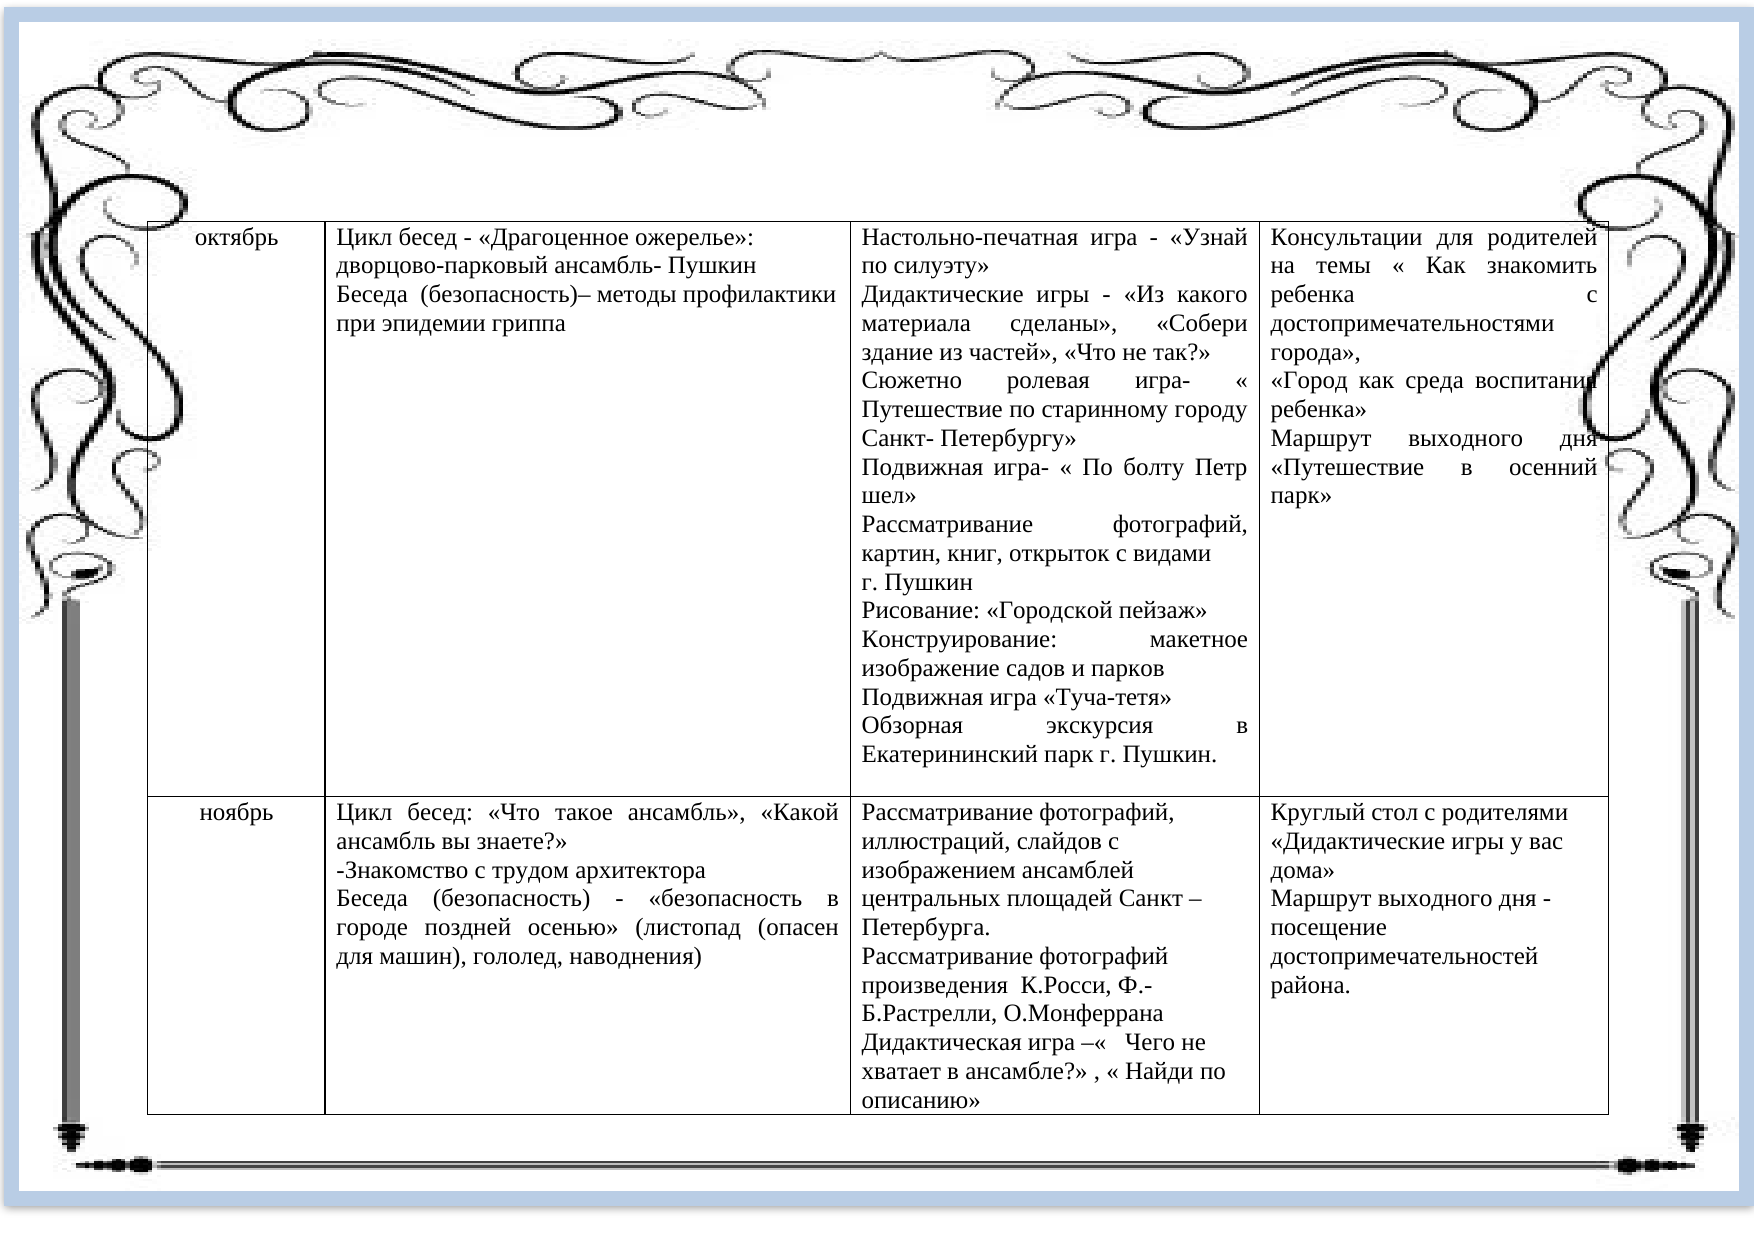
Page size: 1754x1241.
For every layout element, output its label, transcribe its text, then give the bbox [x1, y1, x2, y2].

table_header Консультации для родителей на темы « Как знакомить ребенка с достопримечательностями города», «Город как среда воспитания ребенка» Маршрут выходного дня «Путешествие в осенний парк» [1260, 222, 1608, 796]
table_header Настольно-печатная игра - «Узнай по силуэту» Дидактические игры - «Из какого материала сделаны», «Собери здание из частей», «Что не так?» Сюжетно ролевая игра- « Путешествие по старинному городу Санкт- Петербургу» Подвижная игра- « По болту Петр шел» Рассматривание фотографий, картин, книг, открыток с видами г. Пушкин Рисование: «Городской пейзаж» Конструирование: макетное изображение садов и парков Подвижная игра «Туча-тетя» Обзорная экскурсия в Екатерининский парк г. Пушкин. [851, 222, 1259, 796]
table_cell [326, 797, 850, 1113]
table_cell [851, 797, 1259, 1113]
table_header октябрь [148, 222, 324, 796]
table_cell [1260, 797, 1608, 1113]
table_header Цикл бесед - «Драгоценное ожерелье»: дворцово-парковый ансамбль- Пушкин Беседа (безопасность)– методы профилактики при эпидемии гриппа [326, 222, 850, 796]
table_cell ноябрь [148, 797, 324, 1113]
picture [19, 22, 1739, 1191]
